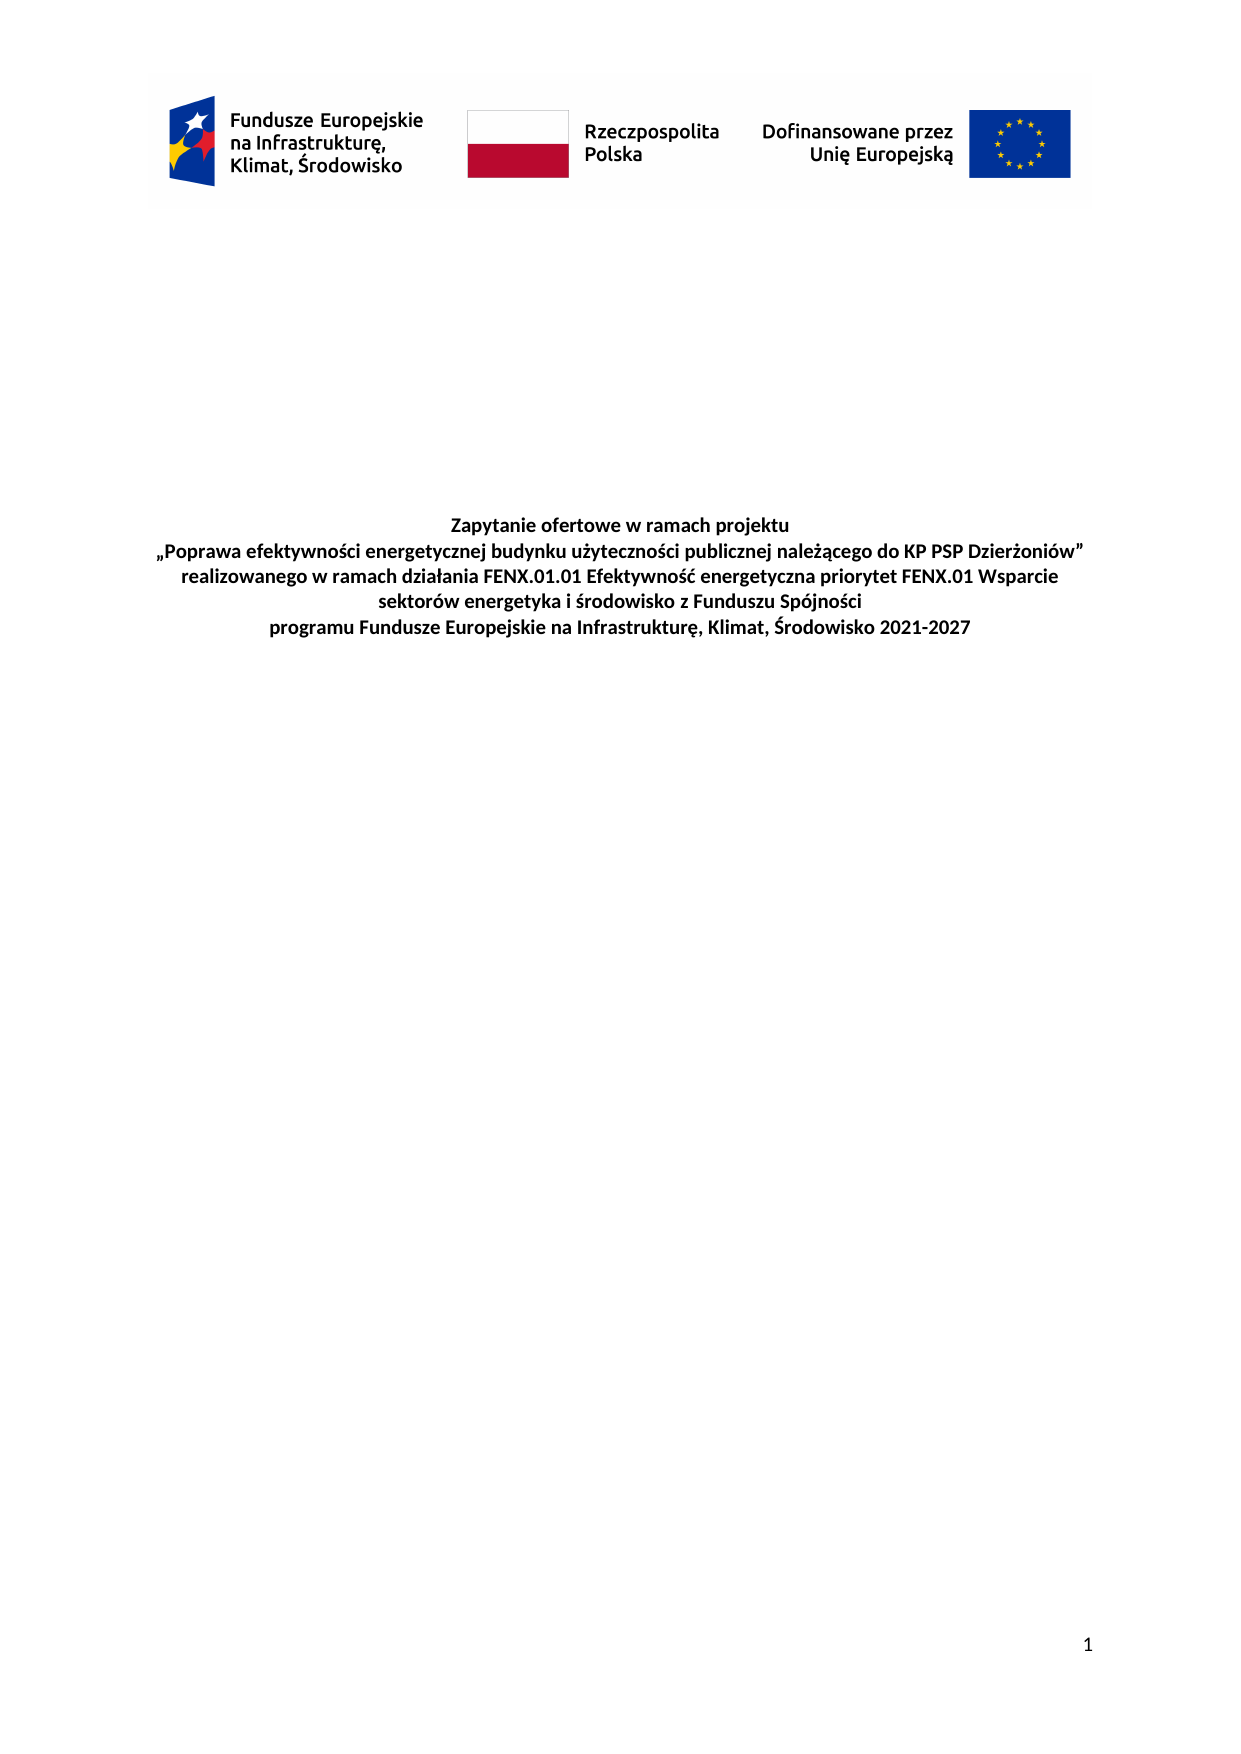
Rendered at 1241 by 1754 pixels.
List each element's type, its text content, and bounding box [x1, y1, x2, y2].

picture [147, 73, 1093, 209]
text „Poprawa efektywności energetycznej budynku użyteczności publicznej należącego do KP PSP Dzierżoniów” realizowanego w ramach działania FENX.01.01 Efektywność energetyczna priorytet FENX.01 Wsparcie sektorów energetyka i środowisko z Funduszu Spójności [148, 538, 1093, 614]
text programu Fundusze Europejskie na Infrastrukturę, Klimat, Środowisko 2021-2027 [148, 614, 1093, 639]
text Zapytanie ofertowe w ramach projektu [148, 512, 1093, 538]
